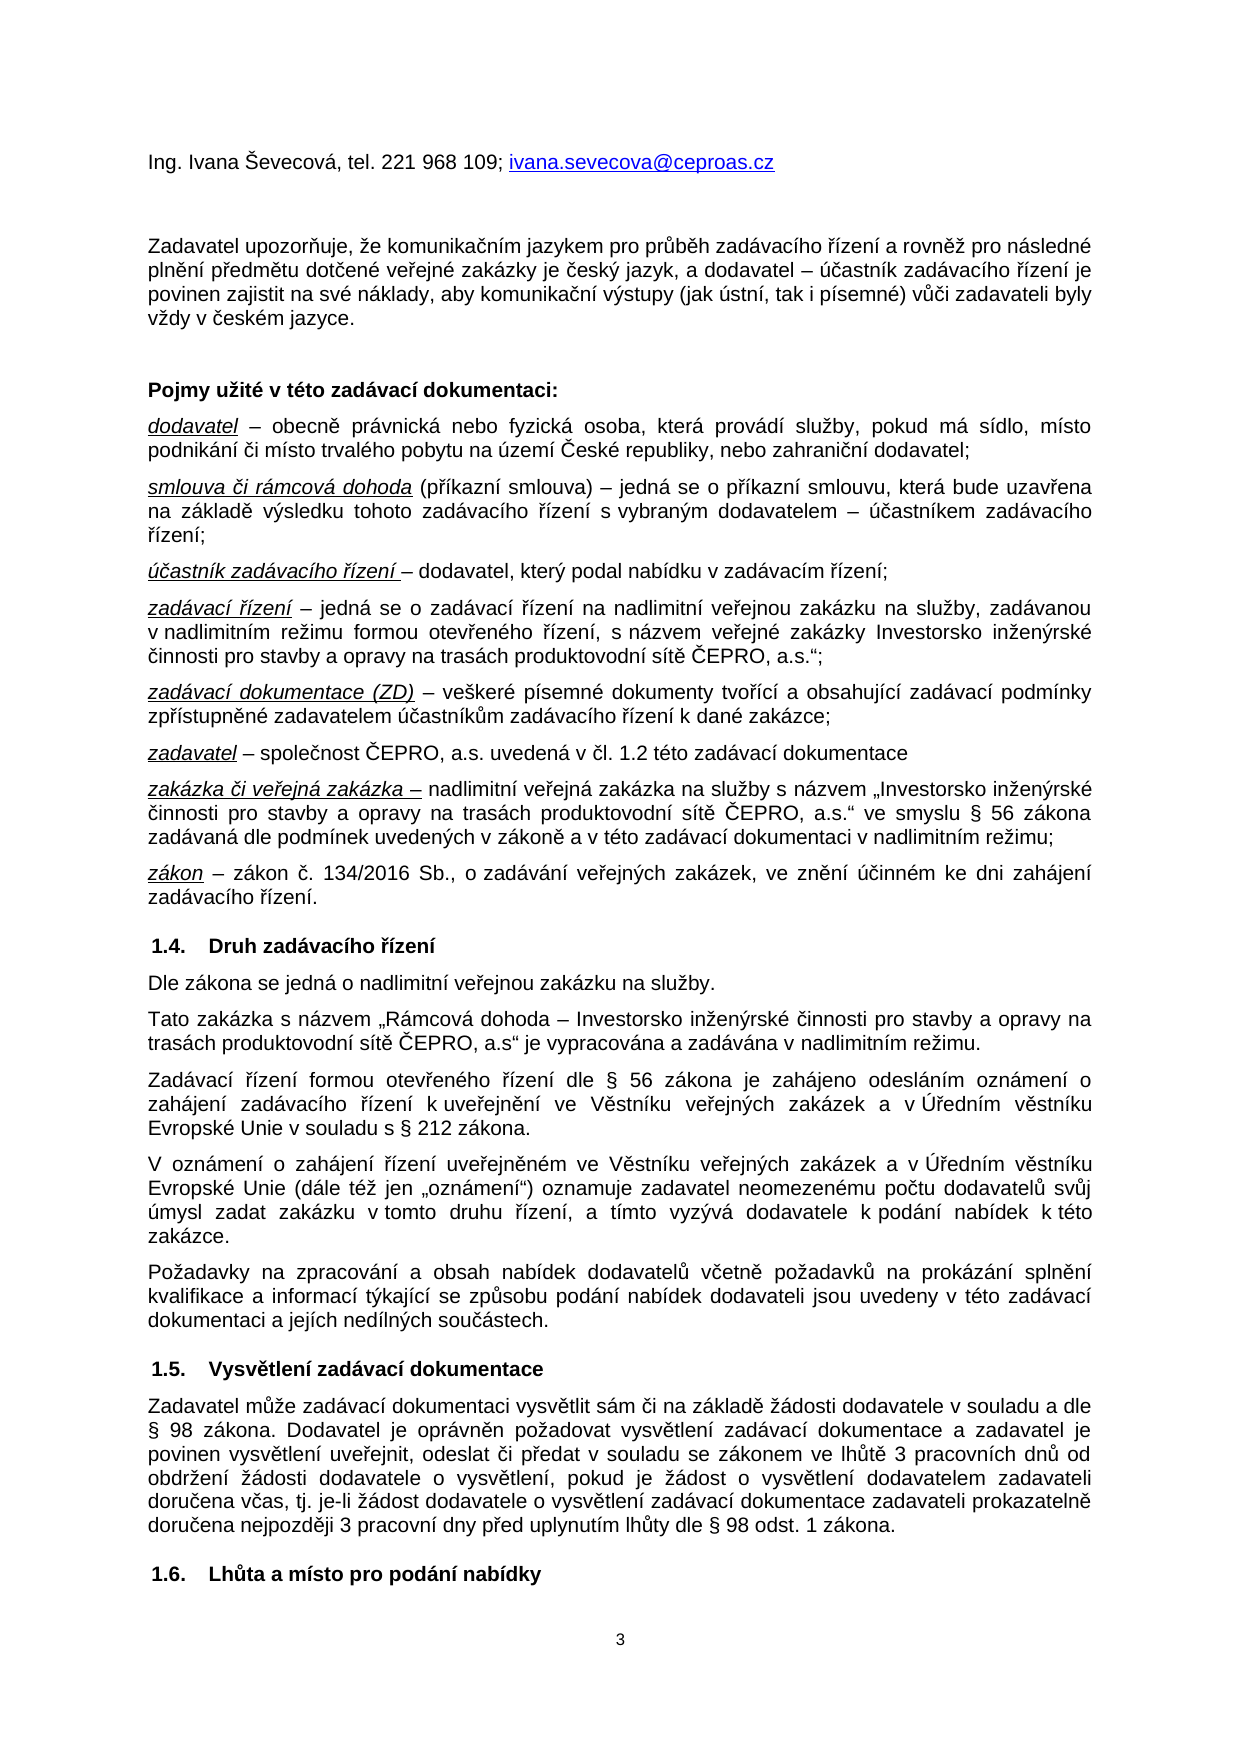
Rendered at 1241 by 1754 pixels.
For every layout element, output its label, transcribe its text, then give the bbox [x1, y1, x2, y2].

text Zadavatel upozorňuje, že komunikačním jazykem pro průběh zadávacího řízení a rovněž pro následné plnění předmětu dotčené veřejné zakázky je český jazyk, a dodavatel – účastník zadávacího řízení je povinen zajistit na své náklady, aby komunikační výstupy (jak ústní, tak i písemné) vůči zadavateli byly vždy v českém jazyce. [148, 234, 1093, 330]
text zadávací řízení – jedná se o zadávací řízení na nadlimitní veřejnou zakázku na služby, zadávanou v nadlimitním režimu formou otevřeného řízení, s názvem veřejné zakázky Investorsko inženýrské činnosti pro stavby a opravy na trasách produktovodní sítě ČEPRO, a.s.“; [148, 596, 1093, 667]
text Pojmy užité v této zadávací dokumentaci: [148, 378, 1093, 402]
text zakázka či veřejná zakázka – nadlimitní veřejná zakázka na služby s názvem „Investorsko inženýrské činnosti pro stavby a opravy na trasách produktovodní sítě ČEPRO, a.s.“ ve smyslu § 56 zákona zadávaná dle podmínek uvedených v zákoně a v této zadávací dokumentaci v nadlimitním režimu; [148, 777, 1093, 849]
subtitle Vysvětlení zadávací dokumentace [151, 1357, 1093, 1381]
text dodavatel – obecně právnická nebo fyzická osoba, která provádí služby, pokud má sídlo, místo podnikání či místo trvalého pobytu na území České republiky, nebo zahraniční dodavatel; [148, 414, 1093, 462]
text účastník zadávacího řízení – dodavatel, který podal nabídku v zadávacím řízení; [148, 559, 1093, 583]
text Zadavatel může zadávací dokumentaci vysvětlit sám či na základě žádosti dodavatele v souladu a dle § 98 zákona. Dodavatel je oprávněn požadovat vysvětlení zadávací dokumentace a zadavatel je povinen vysvětlení uveřejnit, odeslat či předat v souladu se zákonem ve lhůtě 3 pracovních dnů od obdržení žádosti dodavatele o vysvětlení, pokud je žádost o vysvětlení dodavatelem zadavateli doručena včas, tj. je-li žádost dodavatele o vysvětlení zadávací dokumentace zadavateli prokazatelně doručena nejpozději 3 pracovní dny před uplynutím lhůty dle § 98 odst. 1 zákona. [148, 1393, 1093, 1537]
subtitle Lhůta a místo pro podání nabídky [151, 1562, 1093, 1586]
text Zadávací řízení formou otevřeného řízení dle § 56 zákona je zahájeno odesláním oznámení o zahájení zadávacího řízení k uveřejnění ve Věstníku veřejných zakázek a v Úředním věstníku Evropské Unie v souladu s § 212 zákona. [148, 1067, 1093, 1139]
text Dle zákona se jedná o nadlimitní veřejnou zakázku na služby. [148, 971, 1093, 994]
text zákon – zákon č. 134/2016 Sb., o zadávání veřejných zakázek, ve znění účinném ke dni zahájení zadávacího řízení. [148, 861, 1093, 909]
text Ing. Ivana Ševecová, tel. 221 968 109; ivana.sevecova@ceproas.cz [148, 150, 1093, 174]
text zadávací dokumentace (ZD) – veškeré písemné dokumenty tvořící a obsahující zadávací podmínky zpřístupněné zadavatelem účastníkům zadávacího řízení k dané zakázce; [148, 680, 1093, 728]
text zadavatel – společnost ČEPRO, a.s. uvedená v čl. 1.2 této zadávací dokumentace [148, 740, 1093, 764]
text Požadavky na zpracování a obsah nabídek dodavatelů včetně požadavků na prokázání splnění kvalifikace a informací týkající se způsobu podání nabídek dodavateli jsou uvedeny v této zadávací dokumentaci a jejích nedílných součástech. [148, 1260, 1093, 1332]
subtitle Druh zadávacího řízení [151, 934, 1093, 958]
text smlouva či rámcová dohoda (příkazní smlouva) – jedná se o příkazní smlouvu, která bude uzavřena na základě výsledku tohoto zadávacího řízení s vybraným dodavatelem – účastníkem zadávacího řízení; [148, 475, 1093, 547]
text Tato zakázka s názvem „Rámcová dohoda – Investorsko inženýrské činnosti pro stavby a opravy na trasách produktovodní sítě ČEPRO, a.s“ je vypracována a zadávána v nadlimitním režimu. [148, 1007, 1093, 1055]
text V oznámení o zahájení řízení uveřejněném ve Věstníku veřejných zakázek a v Úředním věstníku Evropské Unie (dále též jen „oznámení“) oznamuje zadavatel neomezenému počtu dodavatelů svůj úmysl zadat zakázku v tomto druhu řízení, a tímto vyzývá dodavatele k podání nabídek k této zakázce. [148, 1152, 1093, 1248]
